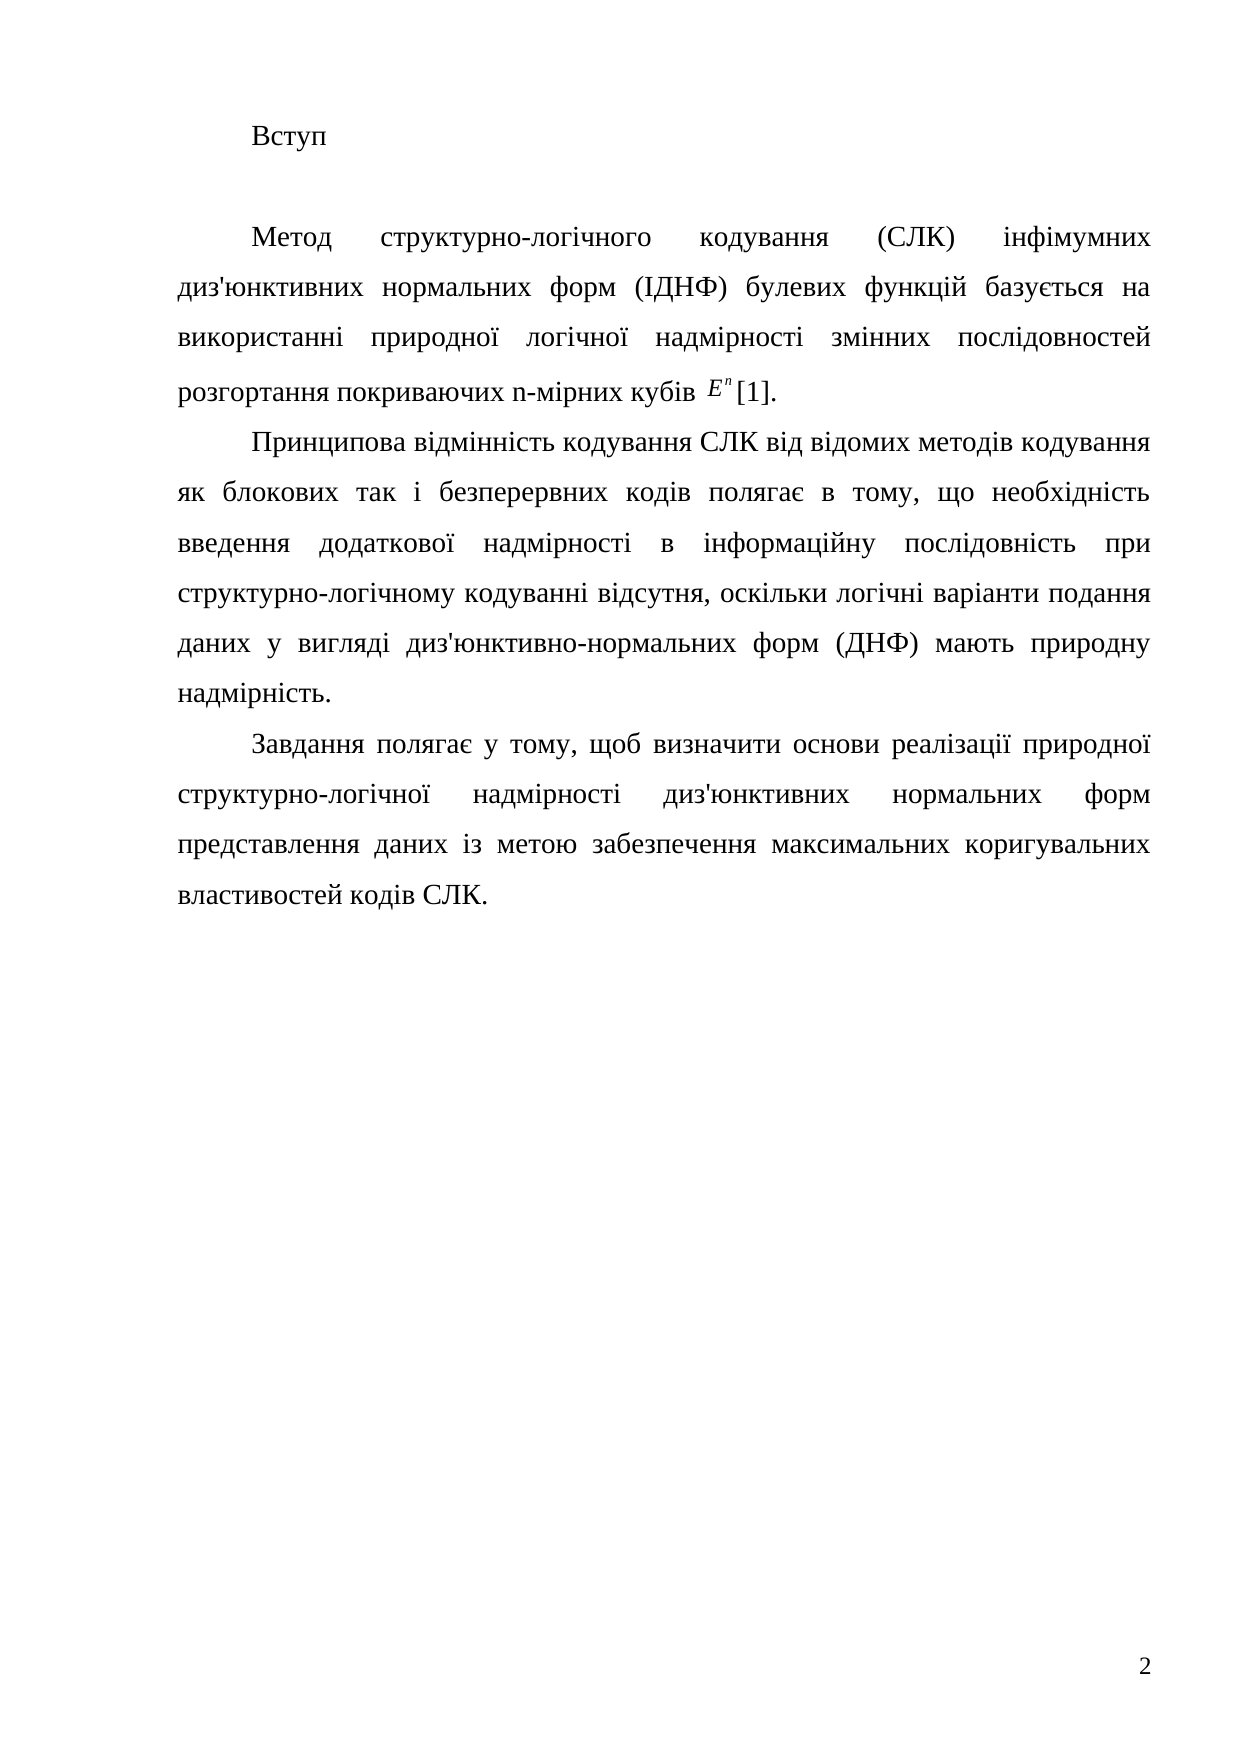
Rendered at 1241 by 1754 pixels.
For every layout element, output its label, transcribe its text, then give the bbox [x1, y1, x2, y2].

text Принципова відмінність кодування СЛК від відомих методів кодування як блокових так і безперервних кодів полягає в тому, що необхідність введення додаткової надмірності в інформаційну послідовність при структурно-логічному кодуванні відсутня, оскільки логічні варіанти подання даних у вигляді диз'юнктивно-нормальних форм (ДНФ) мають природну надмірність. [177, 424, 1152, 709]
text Метод структурно-логічного кодування (СЛК) інфімумних диз'юнктивних нормальних форм (ІДНФ) булевих функцій базується на використанні природної логічної надмірності змінних послідовностей розгортання покриваючих n-мірних кубів [1]. [177, 219, 1152, 407]
text Вступ [177, 118, 1152, 152]
text Завдання полягає у тому, щоб визначити основи реалізації природної структурно-логічної надмірності диз'юнктивних нормальних форм представлення даних із метою забезпечення максимальних коригувальних властивостей кодів СЛК. [177, 726, 1152, 910]
